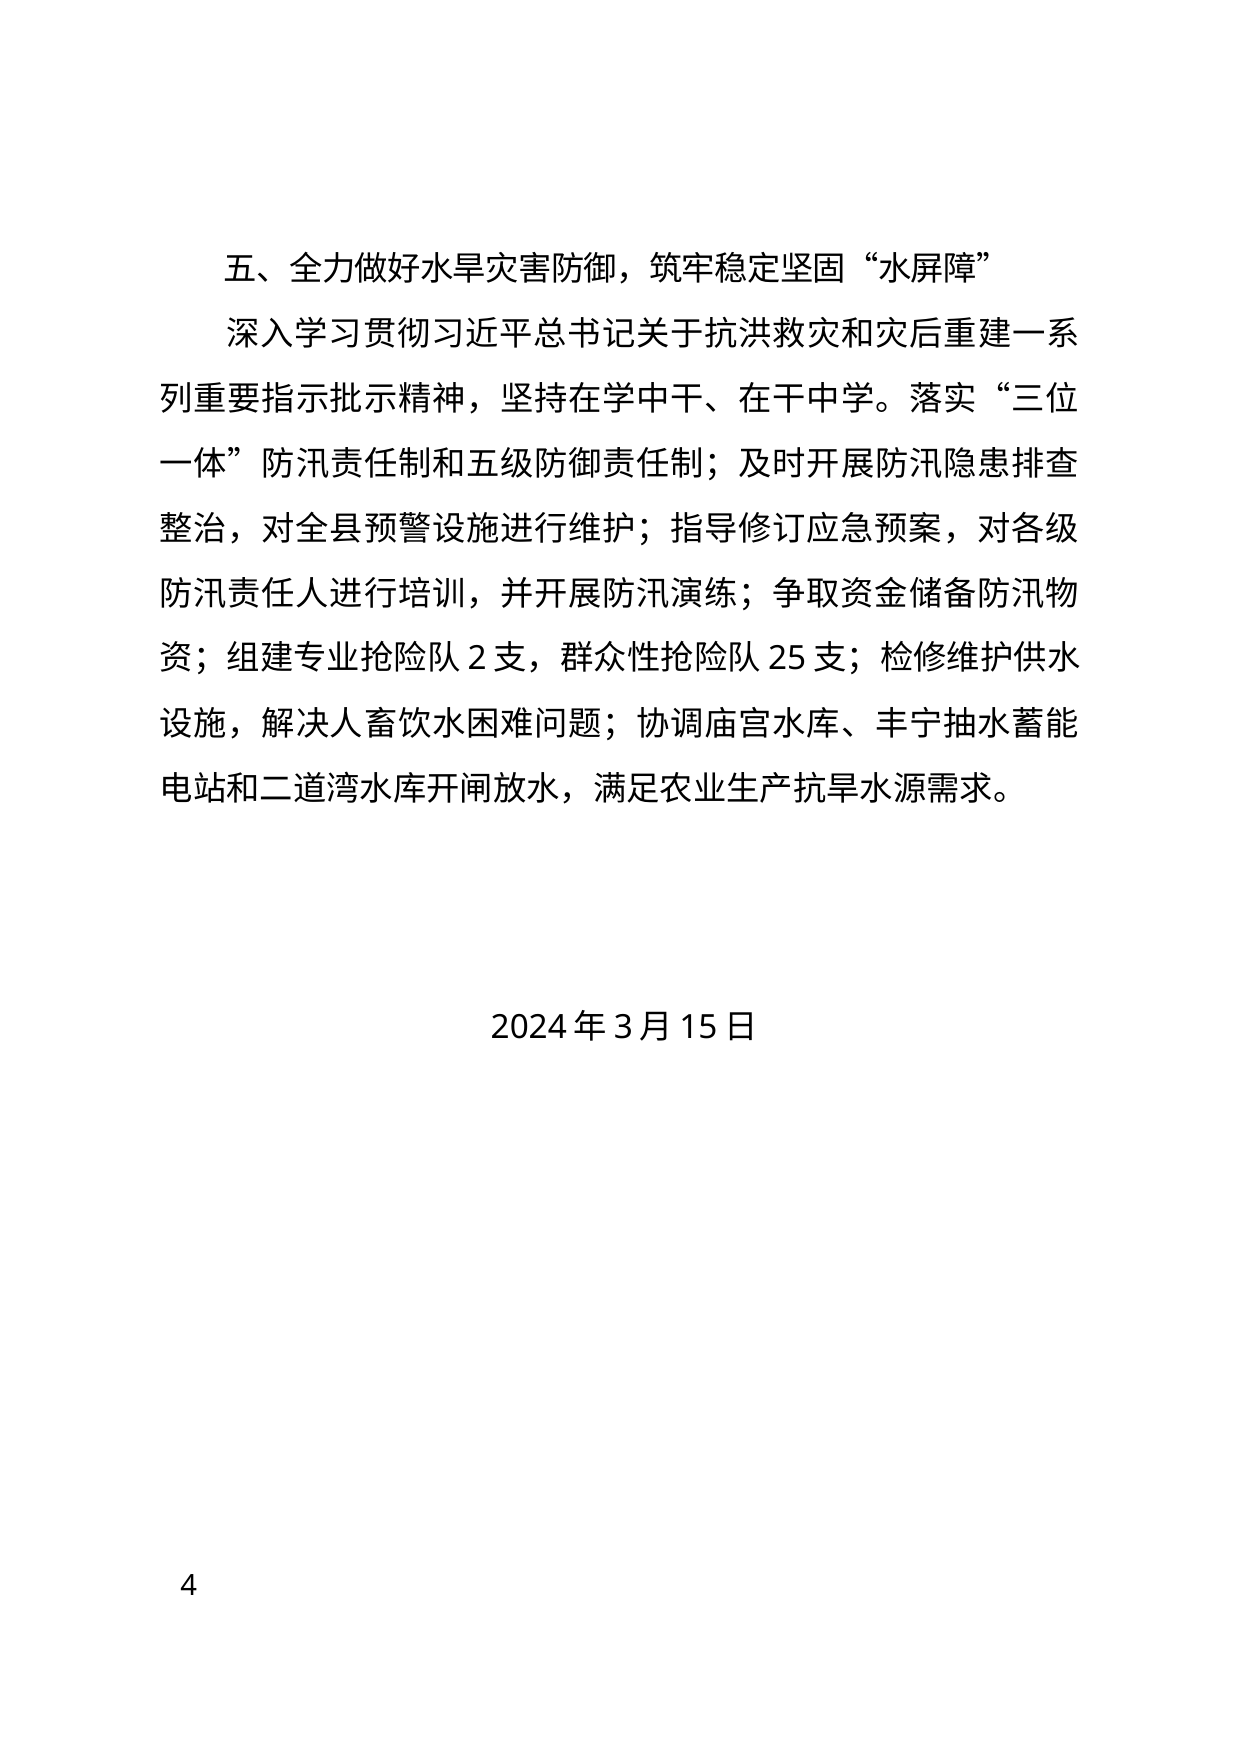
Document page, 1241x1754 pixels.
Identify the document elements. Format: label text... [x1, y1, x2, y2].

text 五、全力做好水旱灾害防御，筑牢稳定坚固“水屏障” [159, 233, 1081, 298]
text 深入学习贯彻习近平总书记关于抗洪救灾和灾后重建一系列重要指示批示精神，坚持在学中干、在干中学。落实“三位一体”防汛责任制和五级防御责任制；及时开展防汛隐患排查整治，对全县预警设施进行维护；指导修订应急预案，对各级防汛责任人进行培训，并开展防汛演练；争取资金储备防汛物资；组建专业抢险队2支，群众性抢险队25支；检修维护供水设施，解决人畜饮水困难问题；协调庙宫水库、丰宁抽水蓄能电站和二道湾水库开闸放水，满足农业生产抗旱水源需求。 [159, 298, 1081, 854]
text 2024年3月15日 [159, 991, 1081, 1056]
